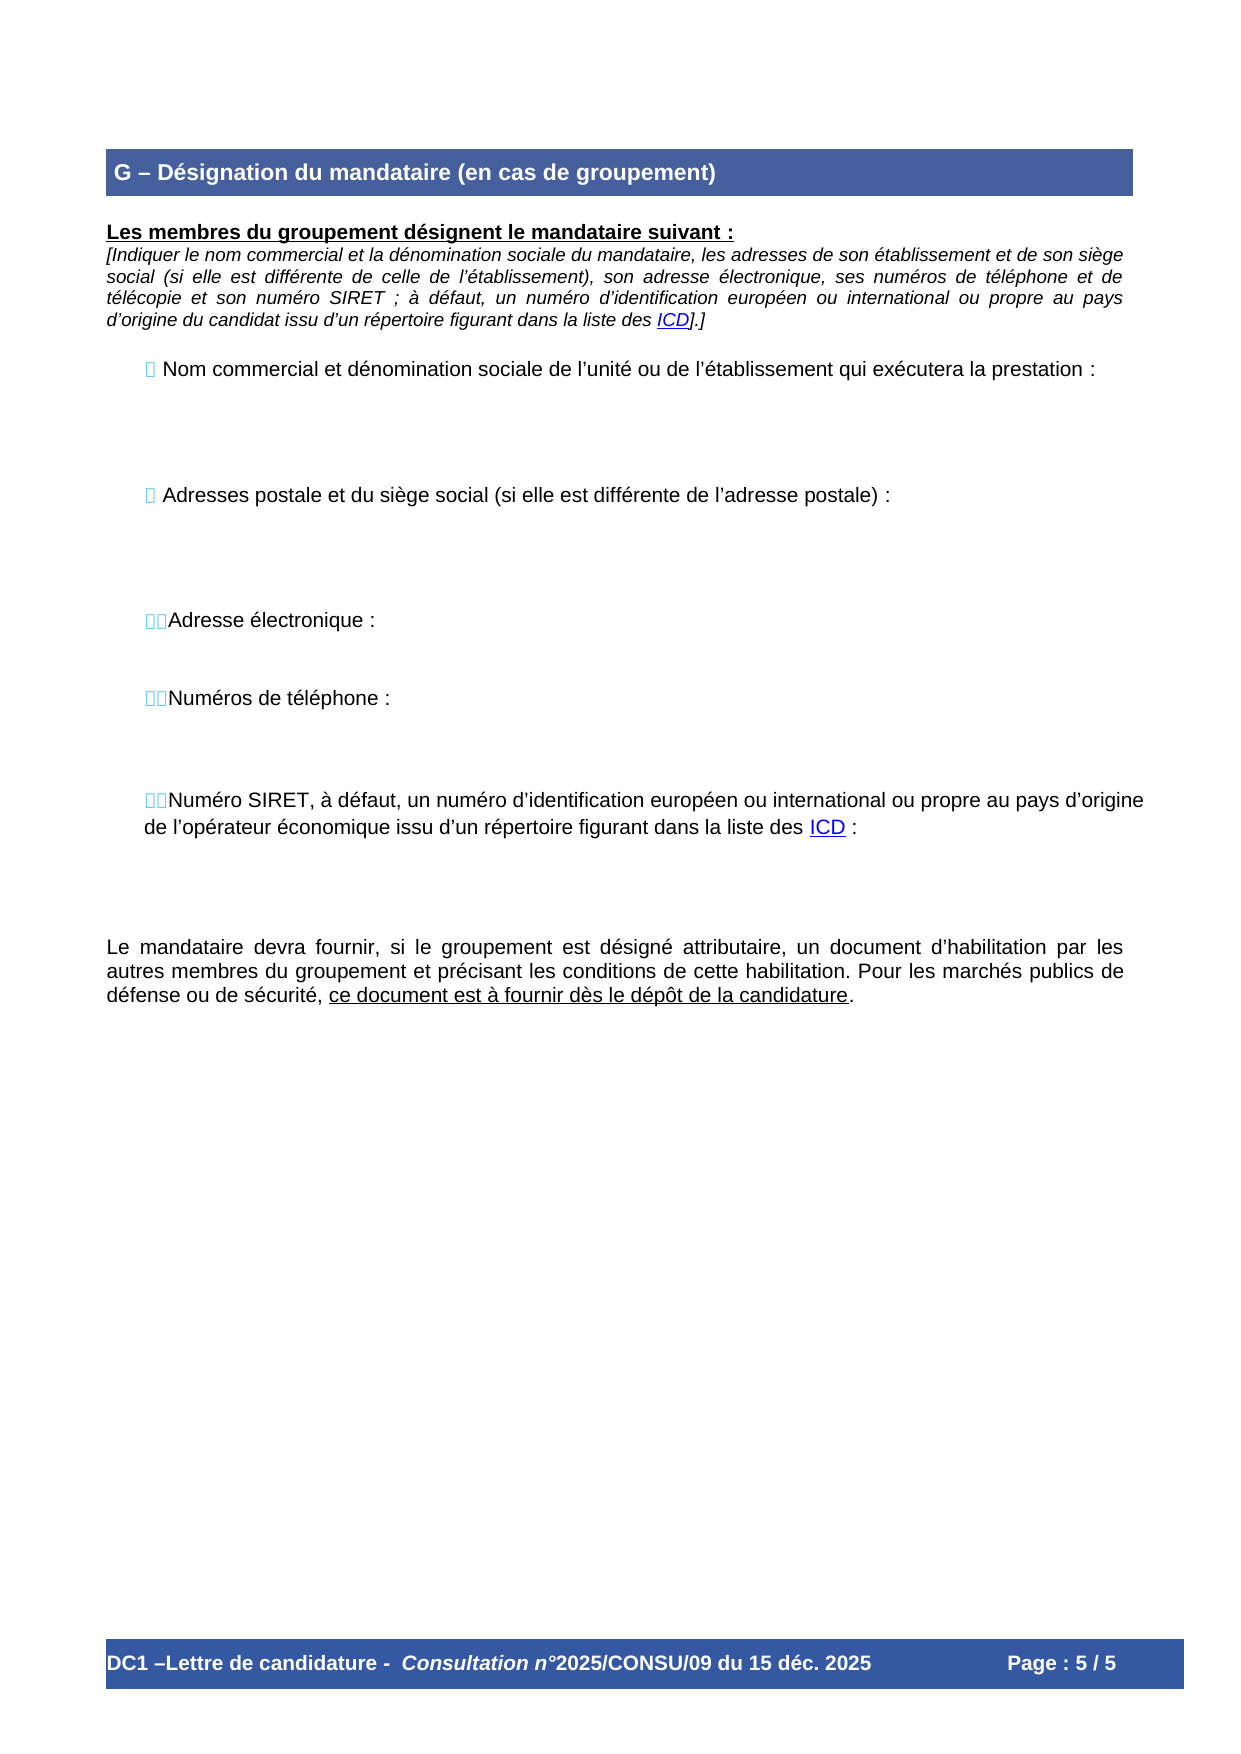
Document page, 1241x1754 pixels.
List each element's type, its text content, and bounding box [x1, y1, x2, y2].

text  Adresses postale et du siège social (si elle est différente de l’adresse postale) : [144, 480, 1163, 510]
text Les membres du groupement désignent le mandataire suivant : [106, 220, 1163, 244]
text Numéros de téléphone : [144, 683, 1163, 713]
text [Indiquer le nom commercial et la dénomination sociale du mandataire, les adresses de son établissement et de son siège social (si elle est différente de celle de l’établissement), son adresse électronique, ses numéros de téléphone et de télécopie et son numéro SIRET ; à défaut, un numéro d’identification européen ou international ou propre au pays d’origine du candidat issu d’un répertoire figurant dans la liste des ICD].] [106, 244, 1125, 330]
text  Nom commercial et dénomination sociale de l’unité ou de l’établissement qui exécutera la prestation : [144, 354, 1163, 384]
table_header G – Désignation du mandataire (en cas de groupement) [106, 149, 1133, 196]
text Adresse électronique : [144, 606, 1163, 635]
text Numéro SIRET, à défaut, un numéro d’identification européen ou international ou propre au pays d’origine de l’opérateur économique issu d’un répertoire figurant dans la liste des ICD : [144, 785, 1163, 839]
text Le mandataire devra fournir, si le groupement est désigné attributaire, un document d’habilitation par les autres membres du groupement et précisant les conditions de cette habilitation. Pour les marchés publics de défense ou de sécurité, ce document est à fournir dès le dépôt de la candidature. [106, 934, 1125, 1006]
